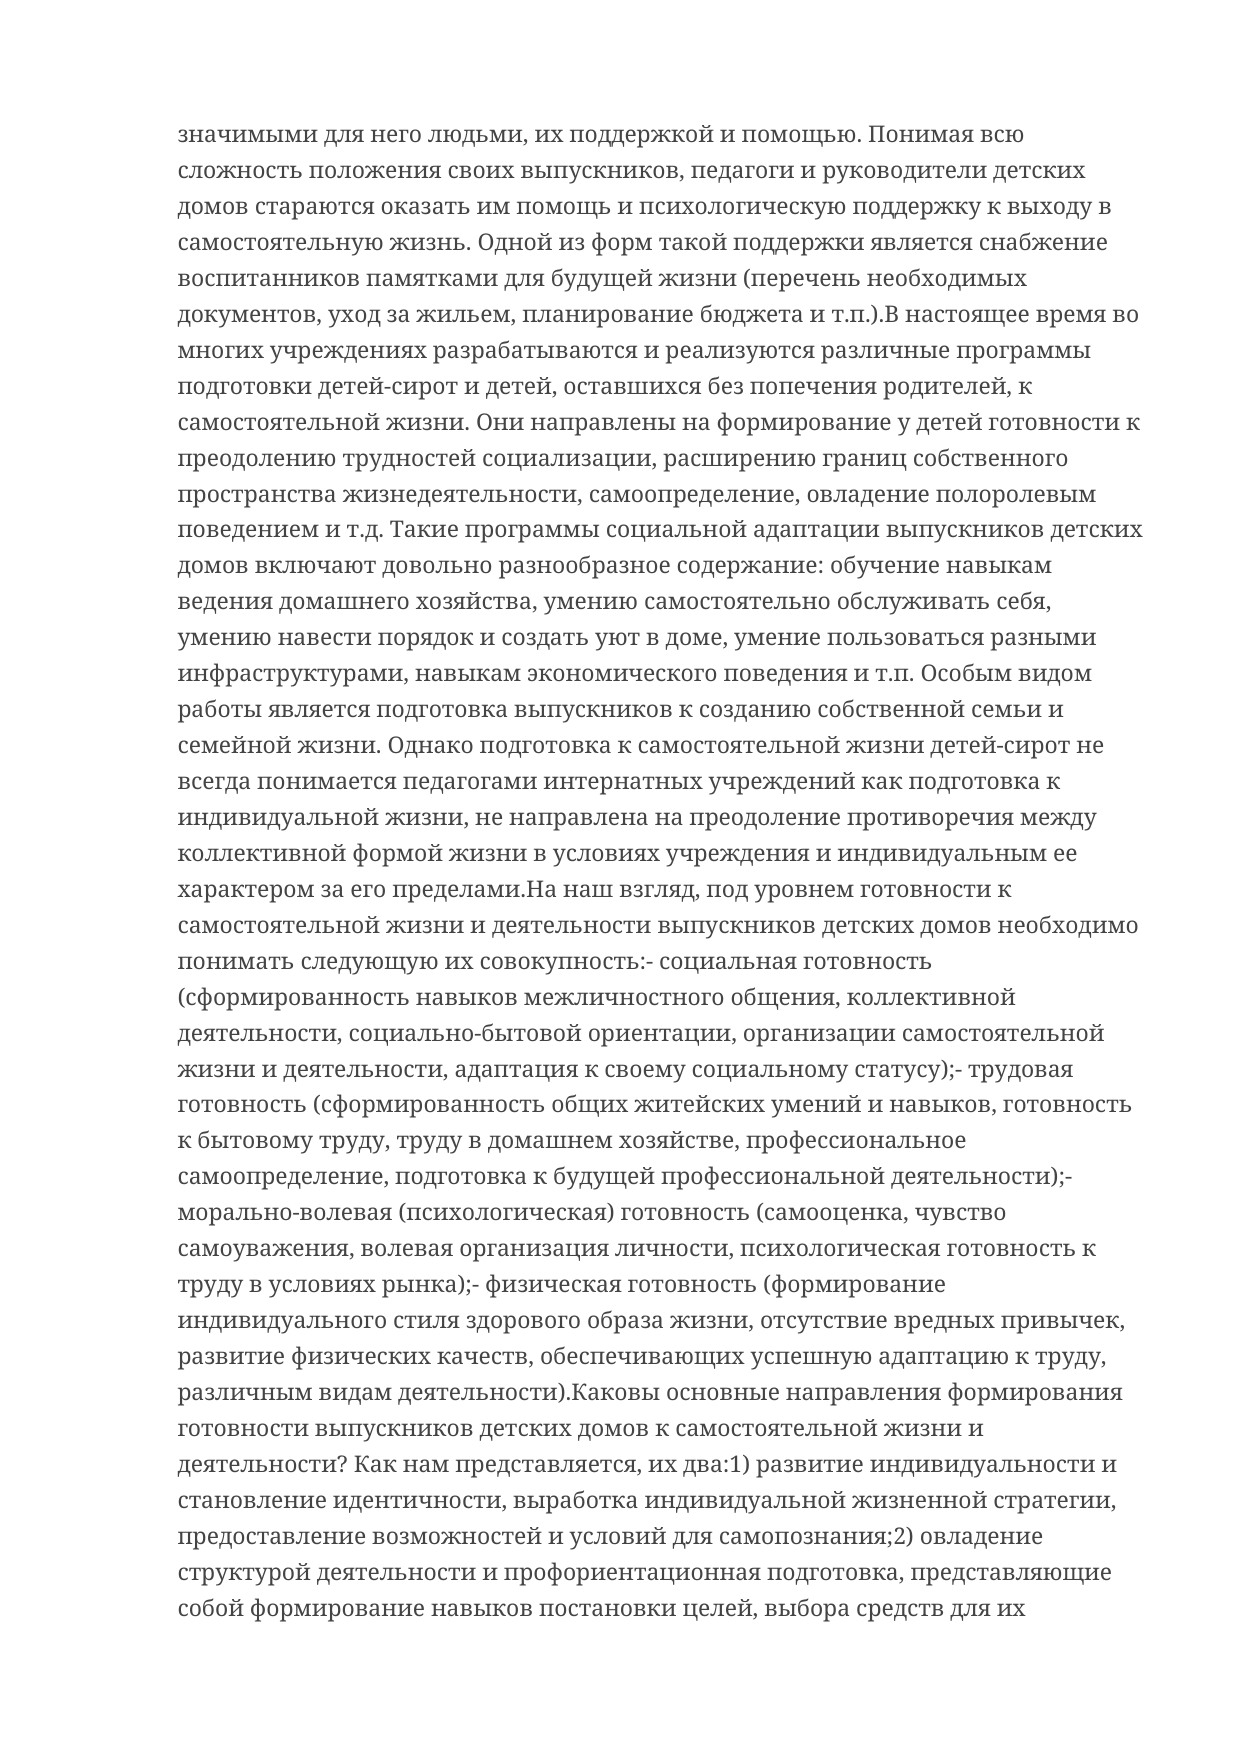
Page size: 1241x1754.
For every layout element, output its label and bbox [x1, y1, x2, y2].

text [177, 118, 1152, 1623]
